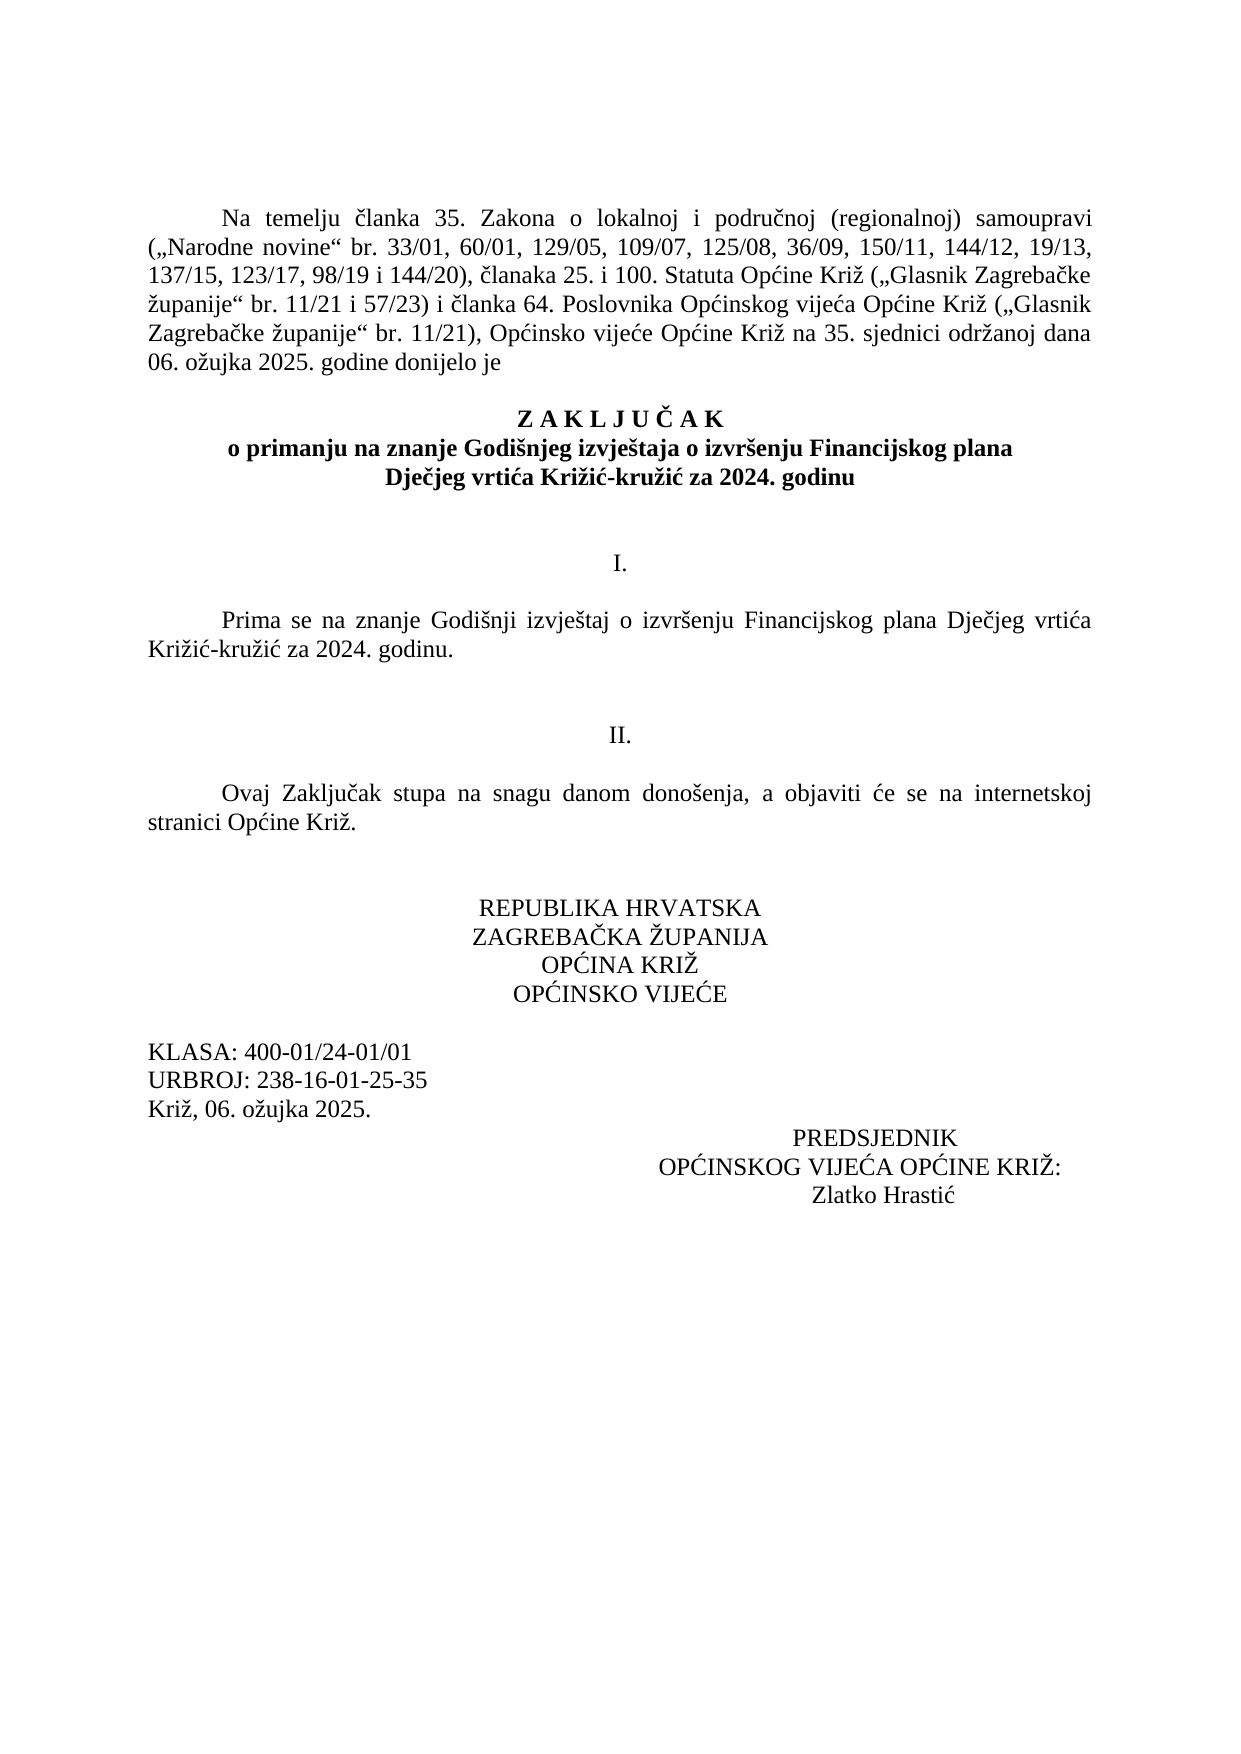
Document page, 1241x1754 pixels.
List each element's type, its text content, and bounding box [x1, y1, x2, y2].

text KLASA: 400-01/24-01/01 [148, 1037, 1093, 1065]
text Križ, 06. ožujka 2025. [148, 1094, 1093, 1123]
text Zlatko Hrastić [148, 1180, 1093, 1209]
text ZAGREBAČKA ŽUPANIJA [148, 922, 1093, 950]
text Prima se na znanje Godišnji izvještaj o izvršenju Financijskog plana Dječjeg vrtića Križić-kružić za 2024. godinu. [148, 605, 1093, 663]
text Dječjeg vrtića Križić-kružić za 2024. godinu [148, 462, 1093, 490]
text II. [148, 720, 1093, 749]
text Na temelju članka 35. Zakona o lokalnoj i područnoj (regionalnoj) samoupravi („Narodne novine“ br. 33/01, 60/01, 129/05, 109/07, 125/08, 36/09, 150/11, 144/12, 19/13, 137/15, 123/17, 98/19 i 144/20), članaka 25. i 100. Statuta Općine Križ („Glasnik Zagrebačke županije“ br. 11/21 i 57/23) i članka 64. Poslovnika Općinskog vijeća Općine Križ („Glasnik Zagrebačke županije“ br. 11/21), Općinsko vijeće Općine Križ na 35. sjednici održanoj dana 06. ožujka 2025. godine donijelo je [148, 203, 1093, 375]
text URBROJ: 238-16-01-25-35 [148, 1065, 1093, 1094]
text OPĆINA KRIŽ [148, 950, 1093, 979]
text Z A K L J U Č A K [148, 404, 1093, 433]
text Ovaj Zaključak stupa na snagu danom donošenja, a objaviti će se na internetskoj stranici Općine Križ. [148, 778, 1093, 835]
text o primanju na znanje Godišnjeg izvještaja o izvršenju Financijskog plana [148, 433, 1093, 462]
text I. [148, 548, 1093, 577]
text REPUBLIKA HRVATSKA [148, 893, 1093, 922]
text PREDSJEDNIK OPĆINSKOG VIJEĆA OPĆINE KRIŽ: [590, 1123, 1093, 1180]
text OPĆINSKO VIJEĆE [148, 979, 1093, 1008]
